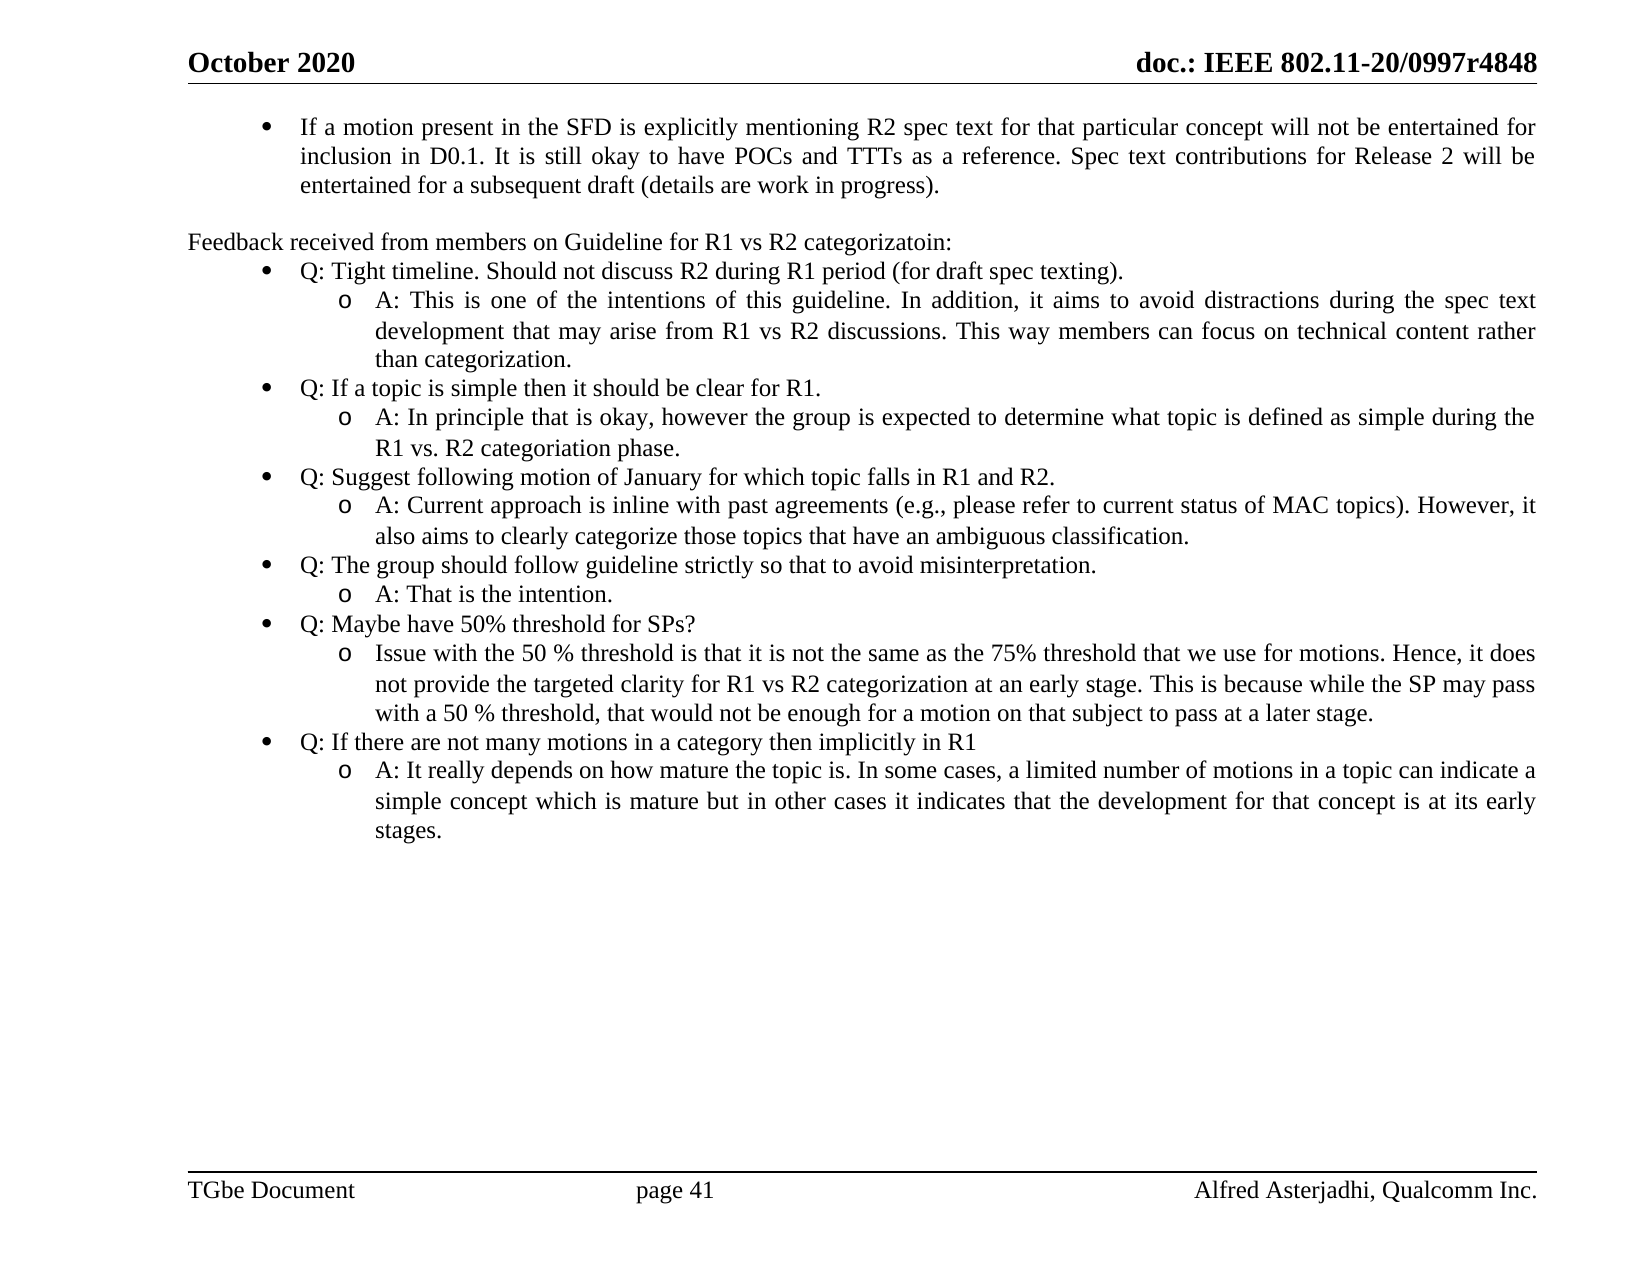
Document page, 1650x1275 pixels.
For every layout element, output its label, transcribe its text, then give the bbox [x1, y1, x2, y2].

list Q: Maybe have 50% threshold for SPs? [262, 609, 1537, 638]
list Issue with the 50 % threshold is that it is not the same as the 75% threshold that we use for motions. Hence, it does not provide the targeted clarity for R1 vs R2 categorization at an early stage. This is because while the SP may pass with a 50 % threshold, that would not be enough for a motion on that subject to pass at a later stage. [337, 638, 1537, 727]
list A: In principle that is okay, however the group is expected to determine what topic is defined as simple during the R1 vs. R2 categoriation phase. [337, 402, 1537, 462]
list Q: If a topic is simple then it should be clear for R1. [262, 373, 1537, 402]
list Q: Tight timeline. Should not discuss R2 during R1 period (for draft spec texting). [262, 256, 1537, 285]
list Q: If there are not many motions in a category then implicitly in R1 [262, 727, 1537, 755]
text Feedback received from members on Guideline for R1 vs R2 categorizatoin: [187, 227, 1537, 256]
list A: This is one of the intentions of this guideline. In addition, it aims to avoid distractions during the spec text development that may arise from R1 vs R2 discussions. This way members can focus on technical content rather than categorization. [337, 285, 1537, 373]
list A: Current approach is inline with past agreements (e.g., please refer to current status of MAC topics). However, it also aims to clearly categorize those topics that have an ambiguous classification. [337, 490, 1537, 550]
list If a motion present in the SFD is explicitly mentioning R2 spec text for that particular concept will not be entertained for inclusion in D0.1. It is still okay to have POCs and TTTs as a reference. Spec text contributions for Release 2 will be entertained for a subsequent draft (details are work in progress). [262, 112, 1537, 199]
list Q: Suggest following motion of January for which topic falls in R1 and R2. [262, 462, 1537, 490]
list A: It really depends on how mature the topic is. In some cases, a limited number of motions in a topic can indicate a simple concept which is mature but in other cases it indicates that the development for that concept is at its early stages. [337, 755, 1537, 844]
list Q: The group should follow guideline strictly so that to avoid misinterpretation. [262, 550, 1537, 579]
list A: That is the intention. [337, 579, 1537, 609]
